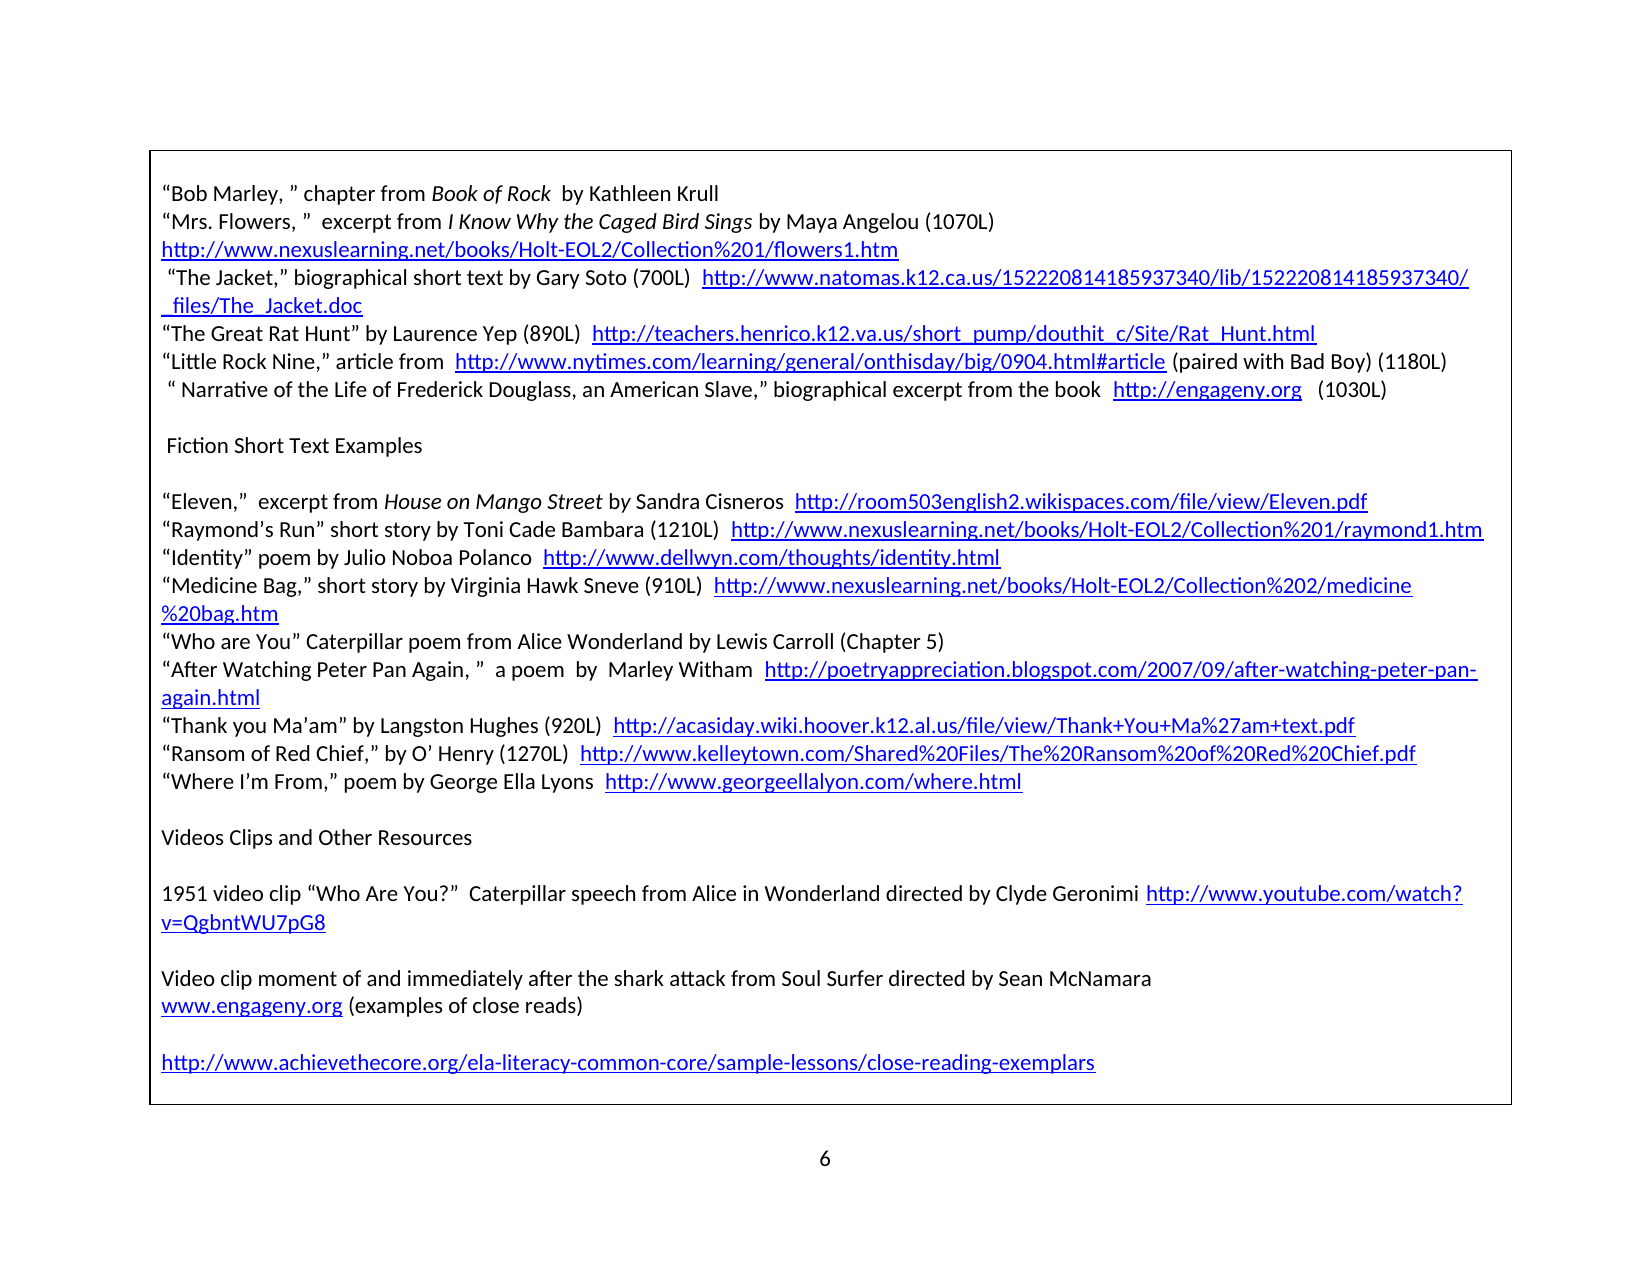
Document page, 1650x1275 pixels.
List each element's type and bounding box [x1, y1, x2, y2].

table_header [151, 151, 1511, 1104]
